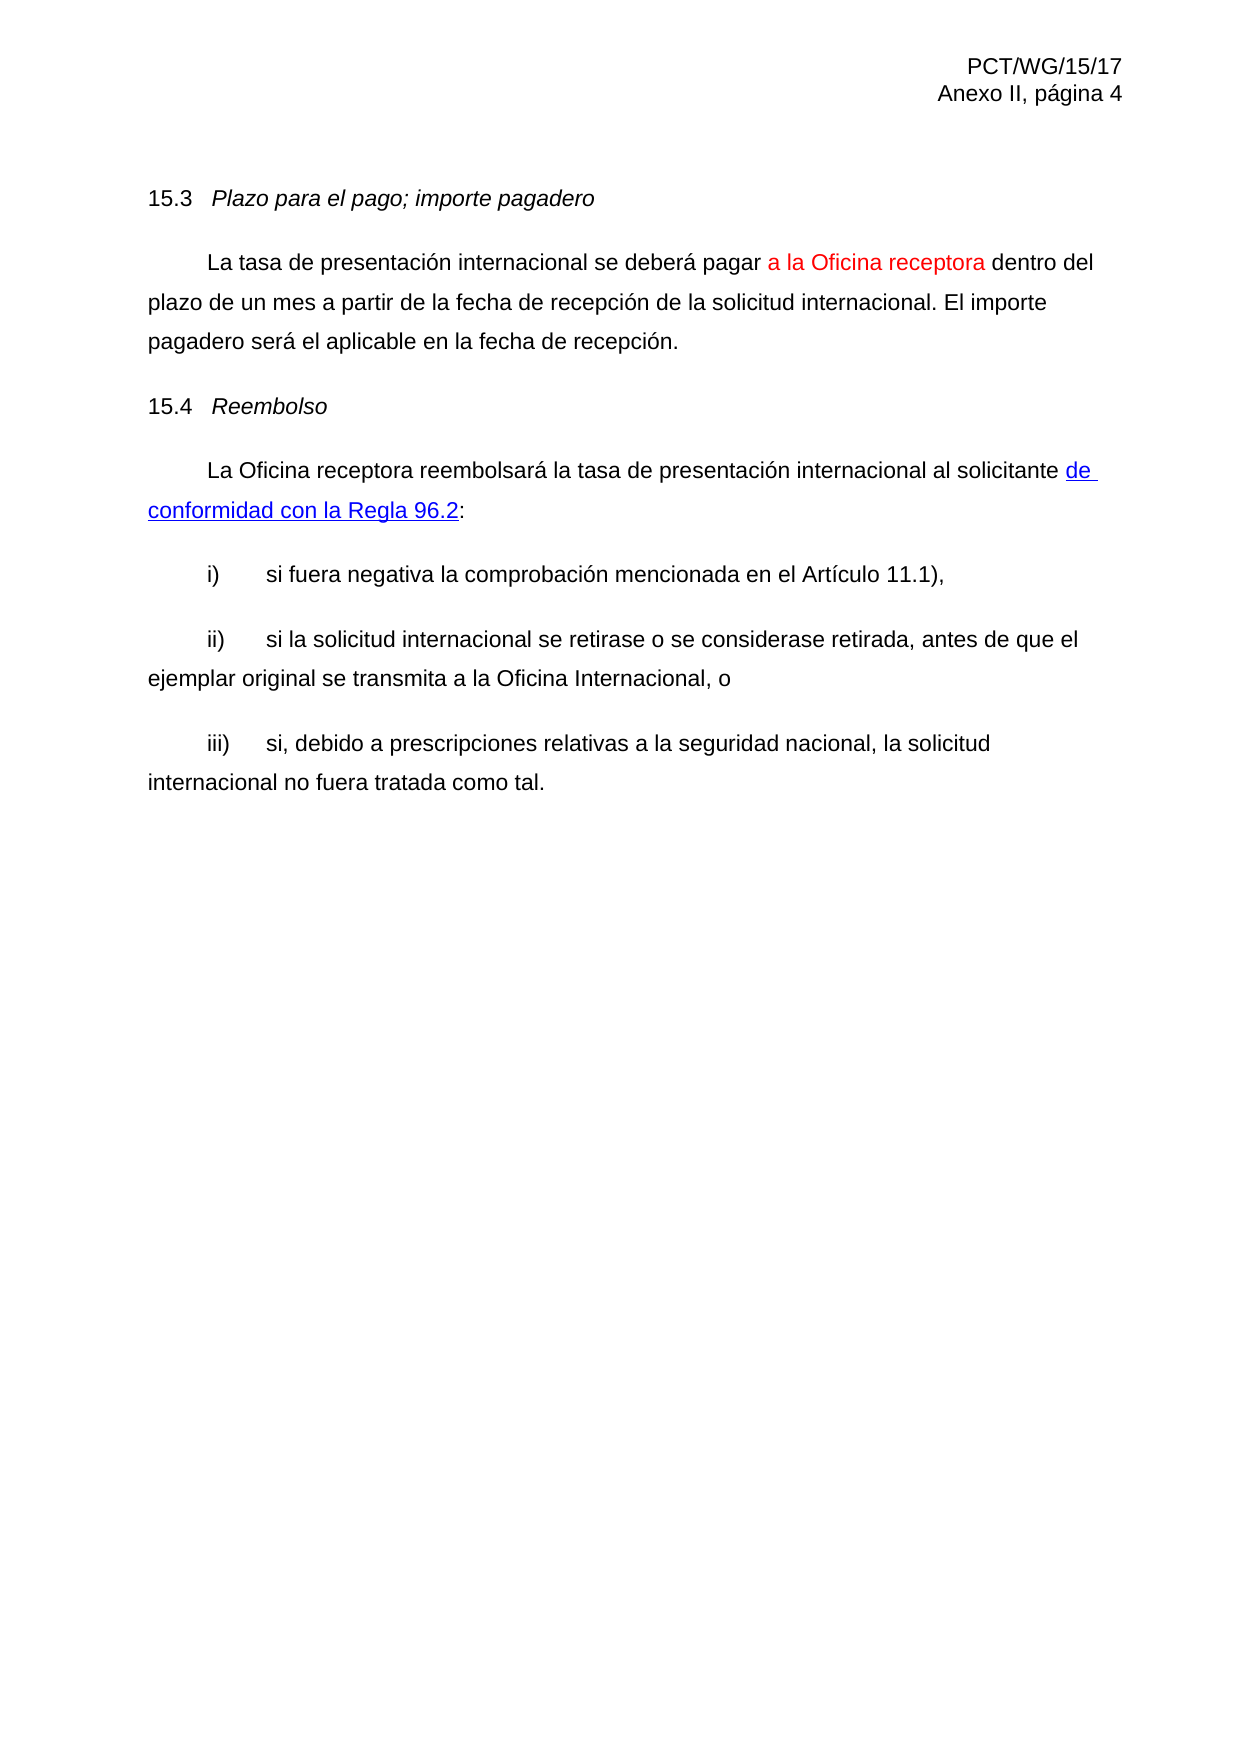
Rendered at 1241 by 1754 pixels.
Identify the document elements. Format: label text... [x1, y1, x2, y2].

text 15.4 Reembolso [148, 393, 1122, 419]
text La Oficina receptora reembolsará la tasa de presentación internacional al solicitante de conformidad con la Regla 96.2: [148, 457, 1122, 523]
text iii) si, debido a prescripciones relativas a la seguridad nacional, la solicitud internacional no fuera tratada como tal. [148, 730, 1122, 796]
text ii) si la solicitud internacional se retirase o se considerase retirada, antes de que el ejemplar original se transmita a la Oficina Internacional, o [148, 626, 1122, 692]
text La tasa de presentación internacional se deberá pagar a la Oficina receptora dentro del plazo de un mes a partir de la fecha de recepción de la solicitud internacional. El importe pagadero será el aplicable en la fecha de recepción. [148, 249, 1122, 355]
text 15.3 Plazo para el pago; importe pagadero [148, 185, 1122, 211]
text i) si fuera negativa la comprobación mencionada en el Artículo 11.1), [148, 561, 1122, 588]
